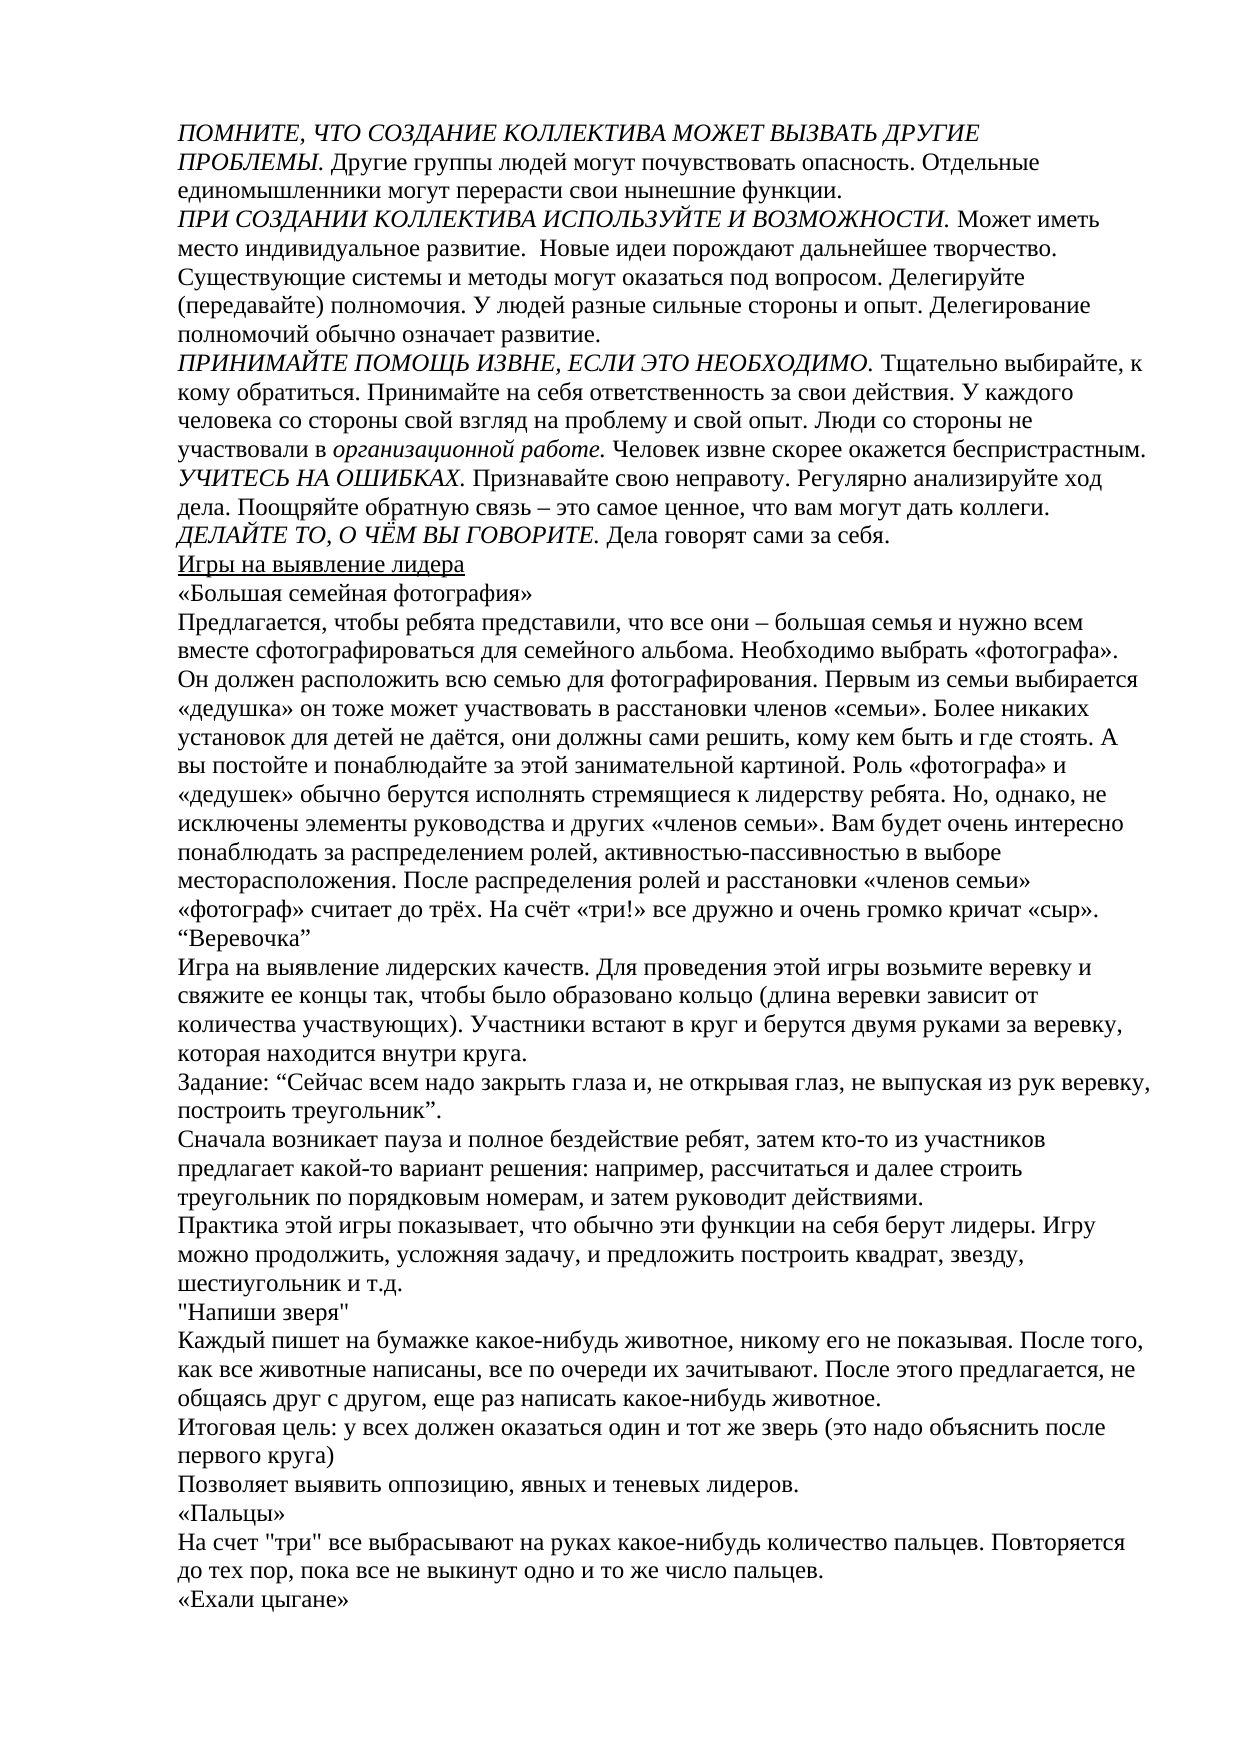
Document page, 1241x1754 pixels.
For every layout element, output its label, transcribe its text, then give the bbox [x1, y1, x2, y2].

subtitle ДЕЛАЙТЕ ТО, О ЧЁМ ВЫ ГОВОРИТЕ. Дела говорят сами за себя. [177, 521, 1152, 549]
subtitle "Напиши зверя" [177, 1297, 1152, 1326]
subtitle ПОМНИТЕ, ЧТО СОЗДАНИЕ КОЛЛЕКТИВА МОЖЕТ ВЫЗВАТЬ ДРУГИЕ ПРОБЛЕМЫ. Другие группы людей могут почувствовать опасность. Отдельные единомышленники могут перерасти свои нынешние функции. [177, 118, 1152, 204]
subtitle ПРИ СОЗДАНИИ КОЛЛЕКТИВА ИСПОЛЬЗУЙТЕ И ВОЗМОЖНОСТИ. Может иметь место индивидуальное развитие. Новые идеи порождают дальнейшее творчество. Существующие системы и методы могут оказаться под вопросом. Делегируйте (передавайте) полномочия. У людей разные сильные стороны и опыт. Делегирование полномочий обычно означает развитие. [177, 204, 1152, 348]
subtitle «Пальцы» [177, 1498, 1152, 1527]
subtitle ПРИНИМАЙТЕ ПОМОЩЬ ИЗВНЕ, ЕСЛИ ЭТО НЕОБХОДИМО. Тщательно выбирайте, к кому обратиться. Принимайте на себя ответственность за свои действия. У каждого человека со стороны свой взгляд на проблему и свой опыт. Люди со стороны не участвовали в организационной работе. Человек извне скорее окажется беспристрастным. [177, 348, 1152, 463]
subtitle Практика этой игры показывает, что обычно эти функции на себя берут лидеры. Игру можно продолжить, усложняя задачу, и предложить построить квадрат, звезду, шестиугольник и т.д. [177, 1211, 1152, 1297]
subtitle Позволяет выявить оппозицию, явных и теневых лидеров. [177, 1469, 1152, 1498]
subtitle «Большая семейная фотография» [177, 578, 1152, 607]
subtitle «Ехали цыгане» [177, 1584, 1152, 1613]
subtitle Каждый пишет на бумажке какое-нибудь животное, никому его не показывая. После того, как все животные написаны, все по очереди их зачитывают. После этого предлагается, не общаясь друг с другом, еще раз написать какое-нибудь животное. [177, 1326, 1152, 1412]
subtitle Задание: “Сейчас всем надо закрыть глаза и, не открывая глаз, не выпуская из рук веревку, построить треугольник”. [177, 1067, 1152, 1124]
subtitle Итоговая цель: у всех должен оказаться один и тот же зверь (это надо объяснить после первого круга) [177, 1412, 1152, 1469]
subtitle Игры на выявление лидера [177, 549, 1152, 578]
subtitle “Веревочка” [177, 923, 1152, 952]
subtitle Предлагается, чтобы ребята представили, что все они – большая семья и нужно всем вместе сфотографироваться для семейного альбома. Необходимо выбрать «фотографа». Он должен расположить всю семью для фотографирования. Первым из семьи выбирается «дедушка» он тоже может участвовать в расстановки членов «семьи». Более никаких установок для детей не даётся, они должны сами решить, кому кем быть и где стоять. А вы постойте и понаблюдайте за этой занимательной картиной. Роль «фотографа» и «дедушек» обычно берутся исполнять стремящиеся к лидерству ребята. Но, однако, не исключены элементы руководства и других «членов семьи». Вам будет очень интересно понаблюдать за распределением ролей, активностью-пассивностью в выборе месторасположения. После распределения ролей и расстановки «членов семьи» «фотограф» считает до трёх. На счёт «три!» все дружно и очень громко кричат «сыр». [177, 607, 1152, 923]
subtitle УЧИТЕСЬ НА ОШИБКАХ. Признавайте свою неправоту. Регулярно анализируйте ход дела. Поощряйте обратную связь – это самое ценное, что вам могут дать коллеги. [177, 463, 1152, 521]
subtitle Игра на выявление лидерских качеств. Для проведения этой игры возьмите веревку и свяжите ее концы так, чтобы было образовано кольцо (длина веревки зависит от количества участвующих). Участники встают в круг и берутся двумя руками за веревку, которая находится внутри круга. [177, 952, 1152, 1067]
subtitle Сначала возникает пауза и полное бездействие ребят, затем кто-то из участников предлагает какой-то вариант решения: например, рассчитаться и далее строить треугольник по порядковым номерам, и затем руководит действиями. [177, 1124, 1152, 1211]
subtitle На счет "три" все выбрасывают на руках какое-нибудь количество пальцев. Повторяется до тех пор, пока все не выкинут одно и то же число пальцев. [177, 1527, 1152, 1584]
